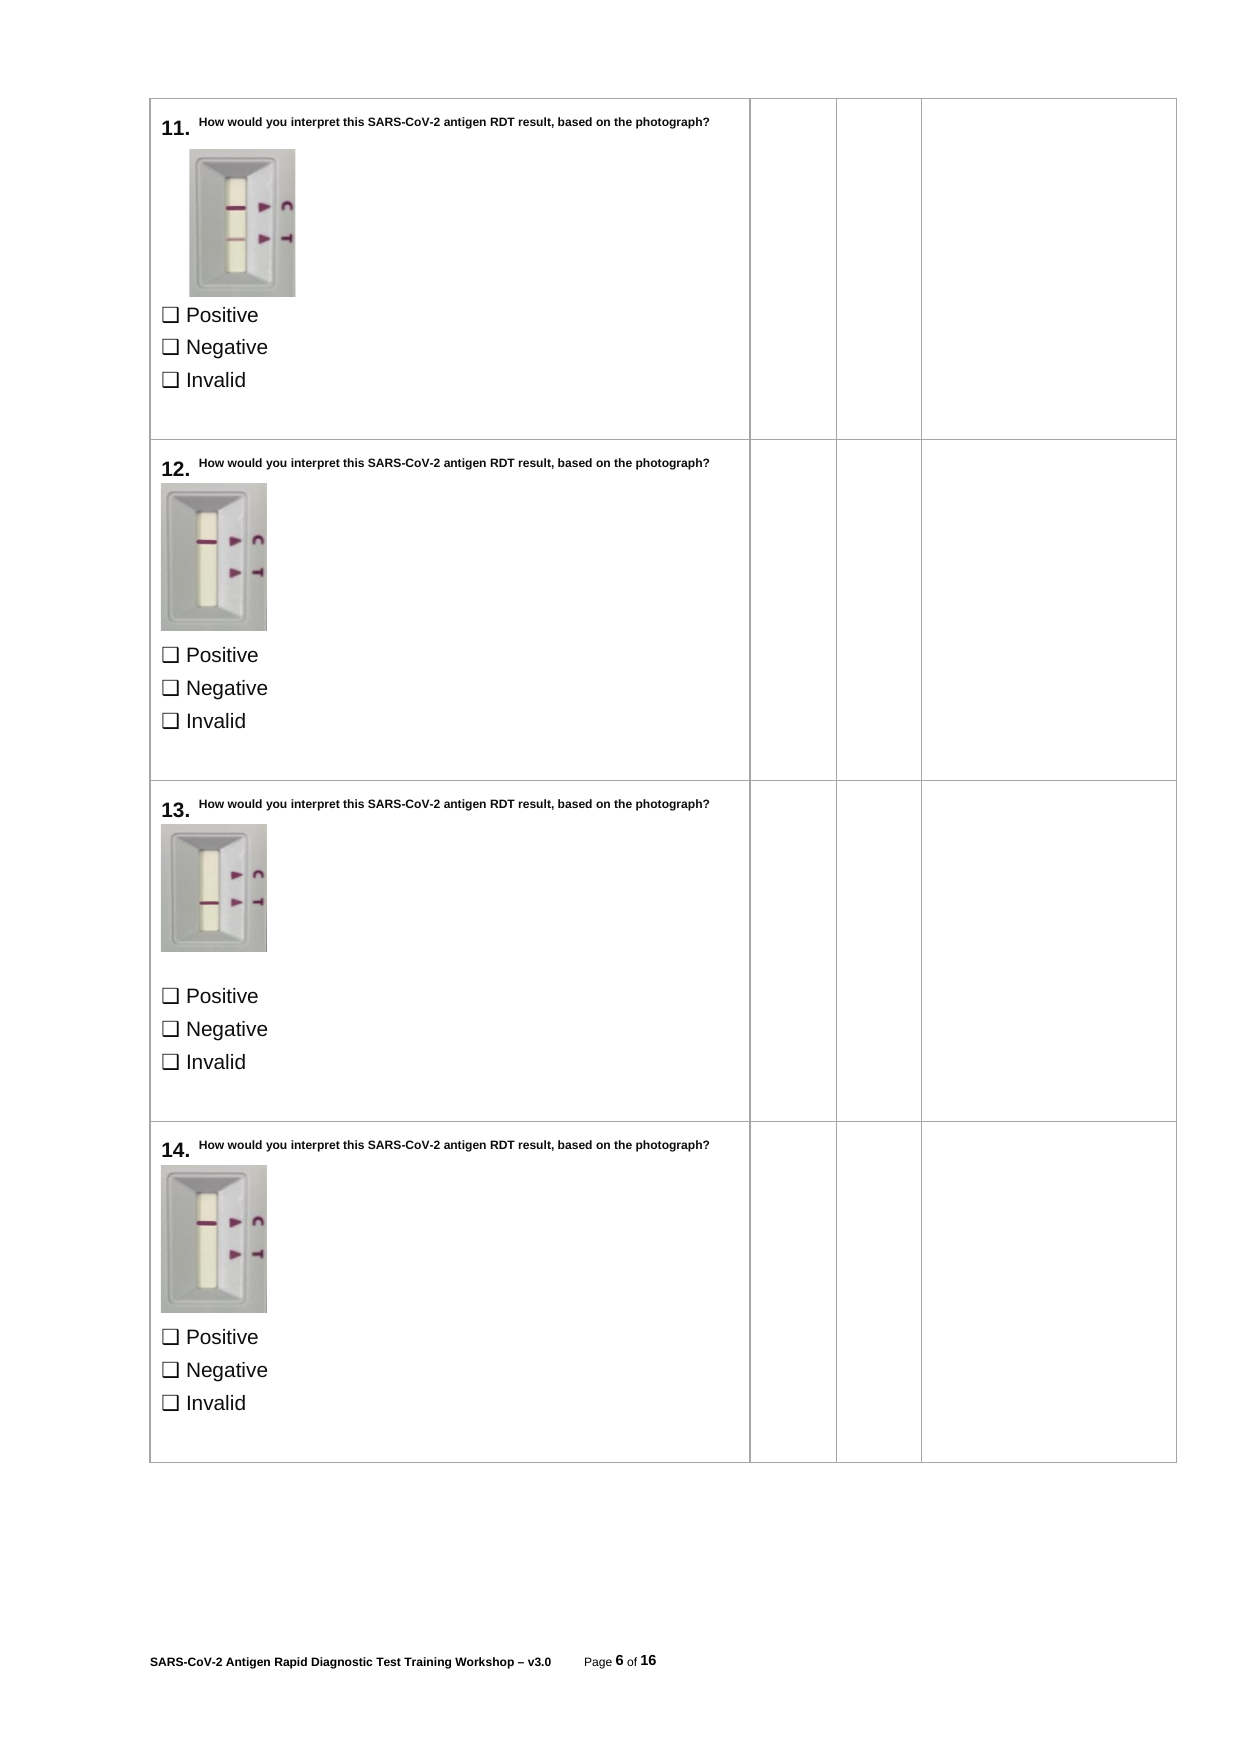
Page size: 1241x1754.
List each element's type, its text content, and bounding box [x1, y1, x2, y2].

picture [160, 483, 267, 631]
table_cell How would you interpret this SARS-CoV-2 antigen RDT result, based on the photograph? ❑ Positive ❑ Negative ❑ Invalid [151, 99, 749, 439]
table_cell [751, 99, 836, 439]
table_cell [751, 781, 836, 1121]
picture [189, 149, 296, 297]
picture [160, 1165, 267, 1313]
table_cell How would you interpret this SARS-CoV-2 antigen RDT result, based on the photograph? ❑ Positive ❑ Negative ❑ Invalid [151, 1122, 749, 1462]
table_cell [922, 99, 1176, 439]
picture [160, 824, 267, 952]
table_cell [751, 440, 836, 780]
table_cell [837, 440, 921, 780]
table_cell [922, 440, 1176, 780]
table_cell [922, 781, 1176, 1121]
table_cell How would you interpret this SARS-CoV-2 antigen RDT result, based on the photograph? ❑ Positive ❑ Negative ❑ Invalid [151, 440, 749, 780]
table_cell [837, 1122, 921, 1462]
table_cell [922, 1122, 1176, 1462]
table_cell [837, 781, 921, 1121]
table_cell [837, 99, 921, 439]
table_cell How would you interpret this SARS-CoV-2 antigen RDT result, based on the photograph? ❑ Positive ❑ Negative ❑ Invalid [151, 781, 749, 1121]
table_cell [751, 1122, 836, 1462]
